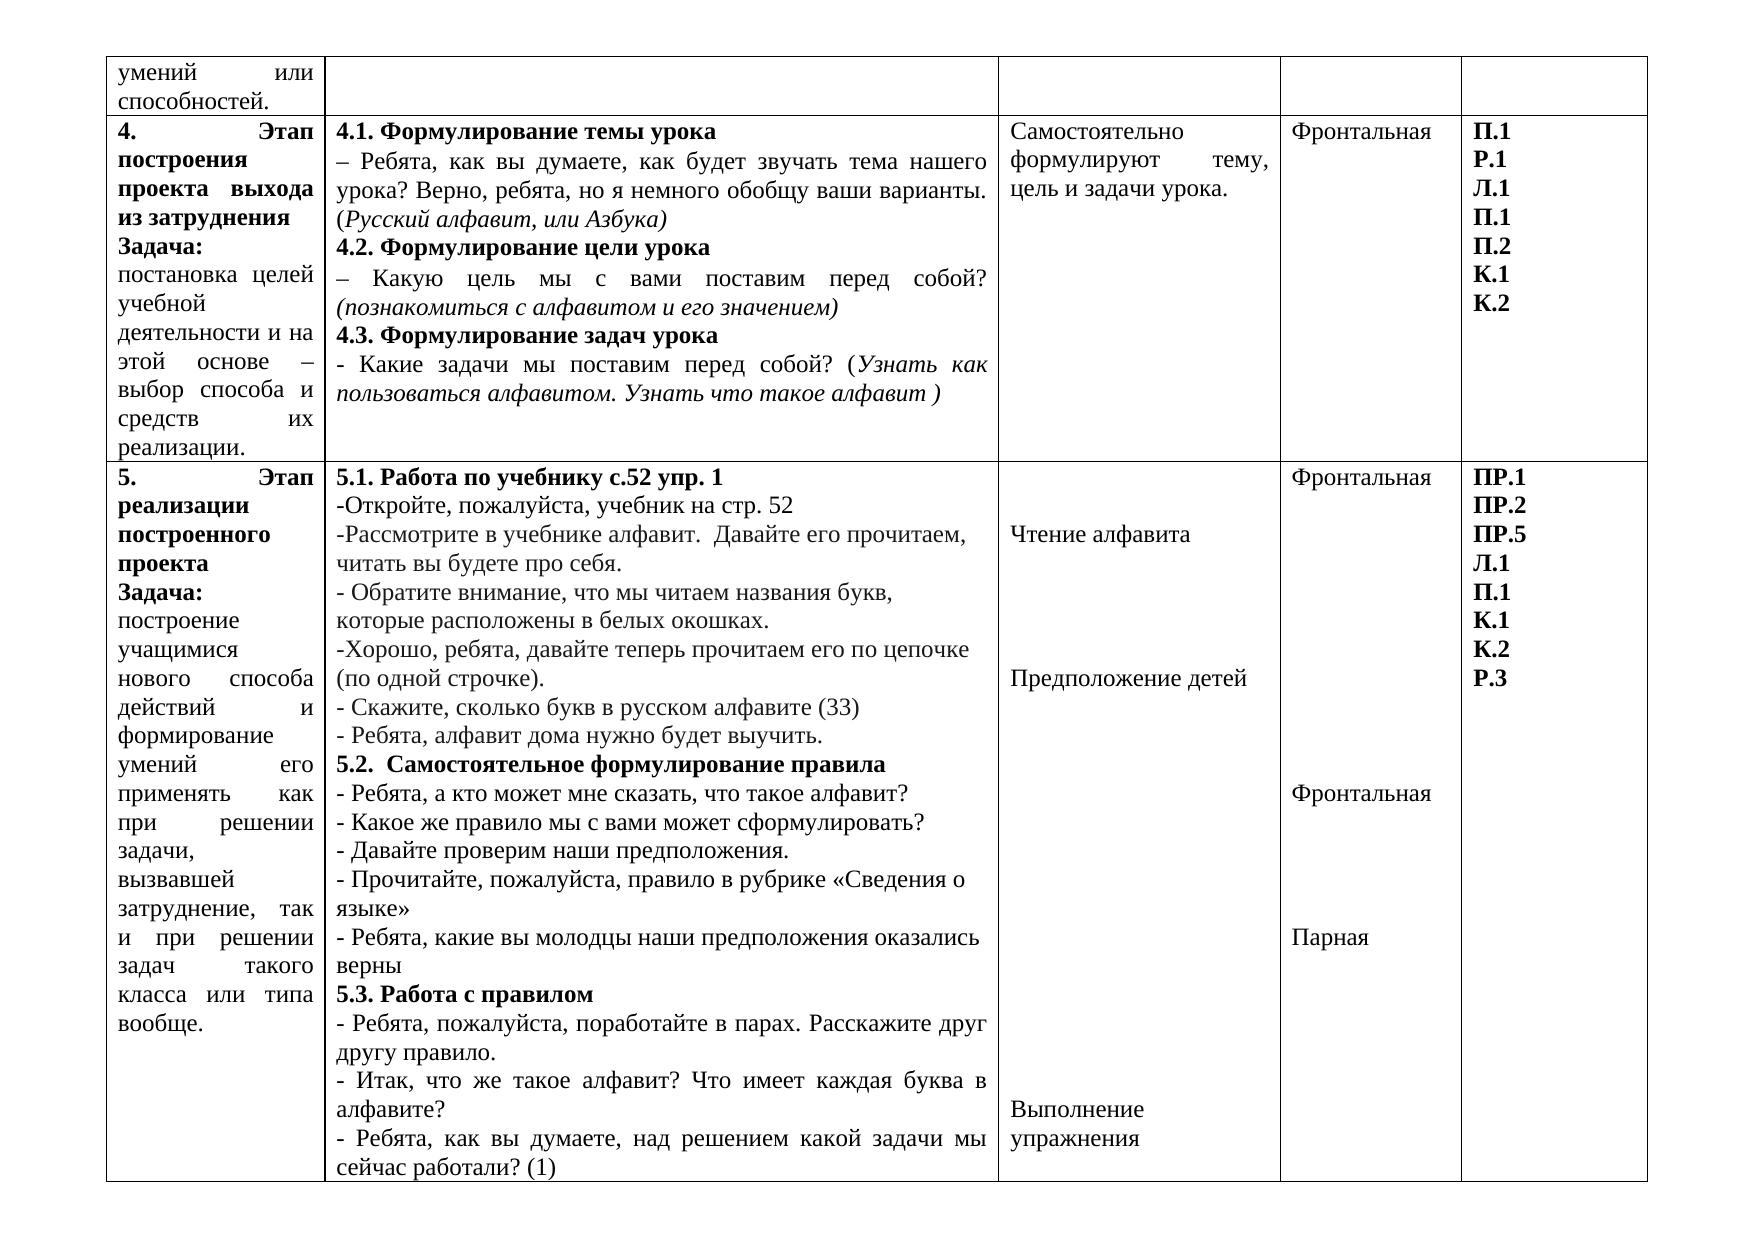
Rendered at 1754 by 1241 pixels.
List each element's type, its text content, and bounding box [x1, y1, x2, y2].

table_cell Фронтальная [1281, 116, 1461, 461]
table_cell 4.1. Формулирование темы урока – Ребята, как вы думаете, как будет звучать тема нашего урока? Верно, ребята, но я немного обобщу ваши варианты. (Русский алфавит, или Азбука) 4.2. Формулирование цели урока – Какую цель мы с вами поставим перед собой? (познакомиться с алфавитом и его значением) 4.3. Формулирование задач урока - Какие задачи мы поставим перед собой? (Узнать как пользоваться алфавитом. Узнать что такое алфавит ) [326, 116, 998, 461]
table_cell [999, 57, 1280, 115]
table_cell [107, 57, 324, 115]
table_cell Самостоятельно формулируют тему, цель и задачи урока. [999, 116, 1280, 461]
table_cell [1462, 462, 1647, 1181]
table_cell 4. Этап построения проекта выхода из затруднения Задача: постановка целей учебной деятельности и на этой основе – выбор способа и средств их реализации. [107, 116, 324, 461]
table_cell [1281, 462, 1461, 1181]
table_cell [107, 462, 324, 1181]
table_cell П.1 Р.1 Л.1 П.1 П.2 К.1 К.2 [1462, 116, 1647, 461]
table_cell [1281, 57, 1461, 115]
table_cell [999, 462, 1280, 1181]
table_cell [326, 462, 998, 1181]
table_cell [1462, 57, 1647, 115]
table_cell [326, 57, 998, 115]
